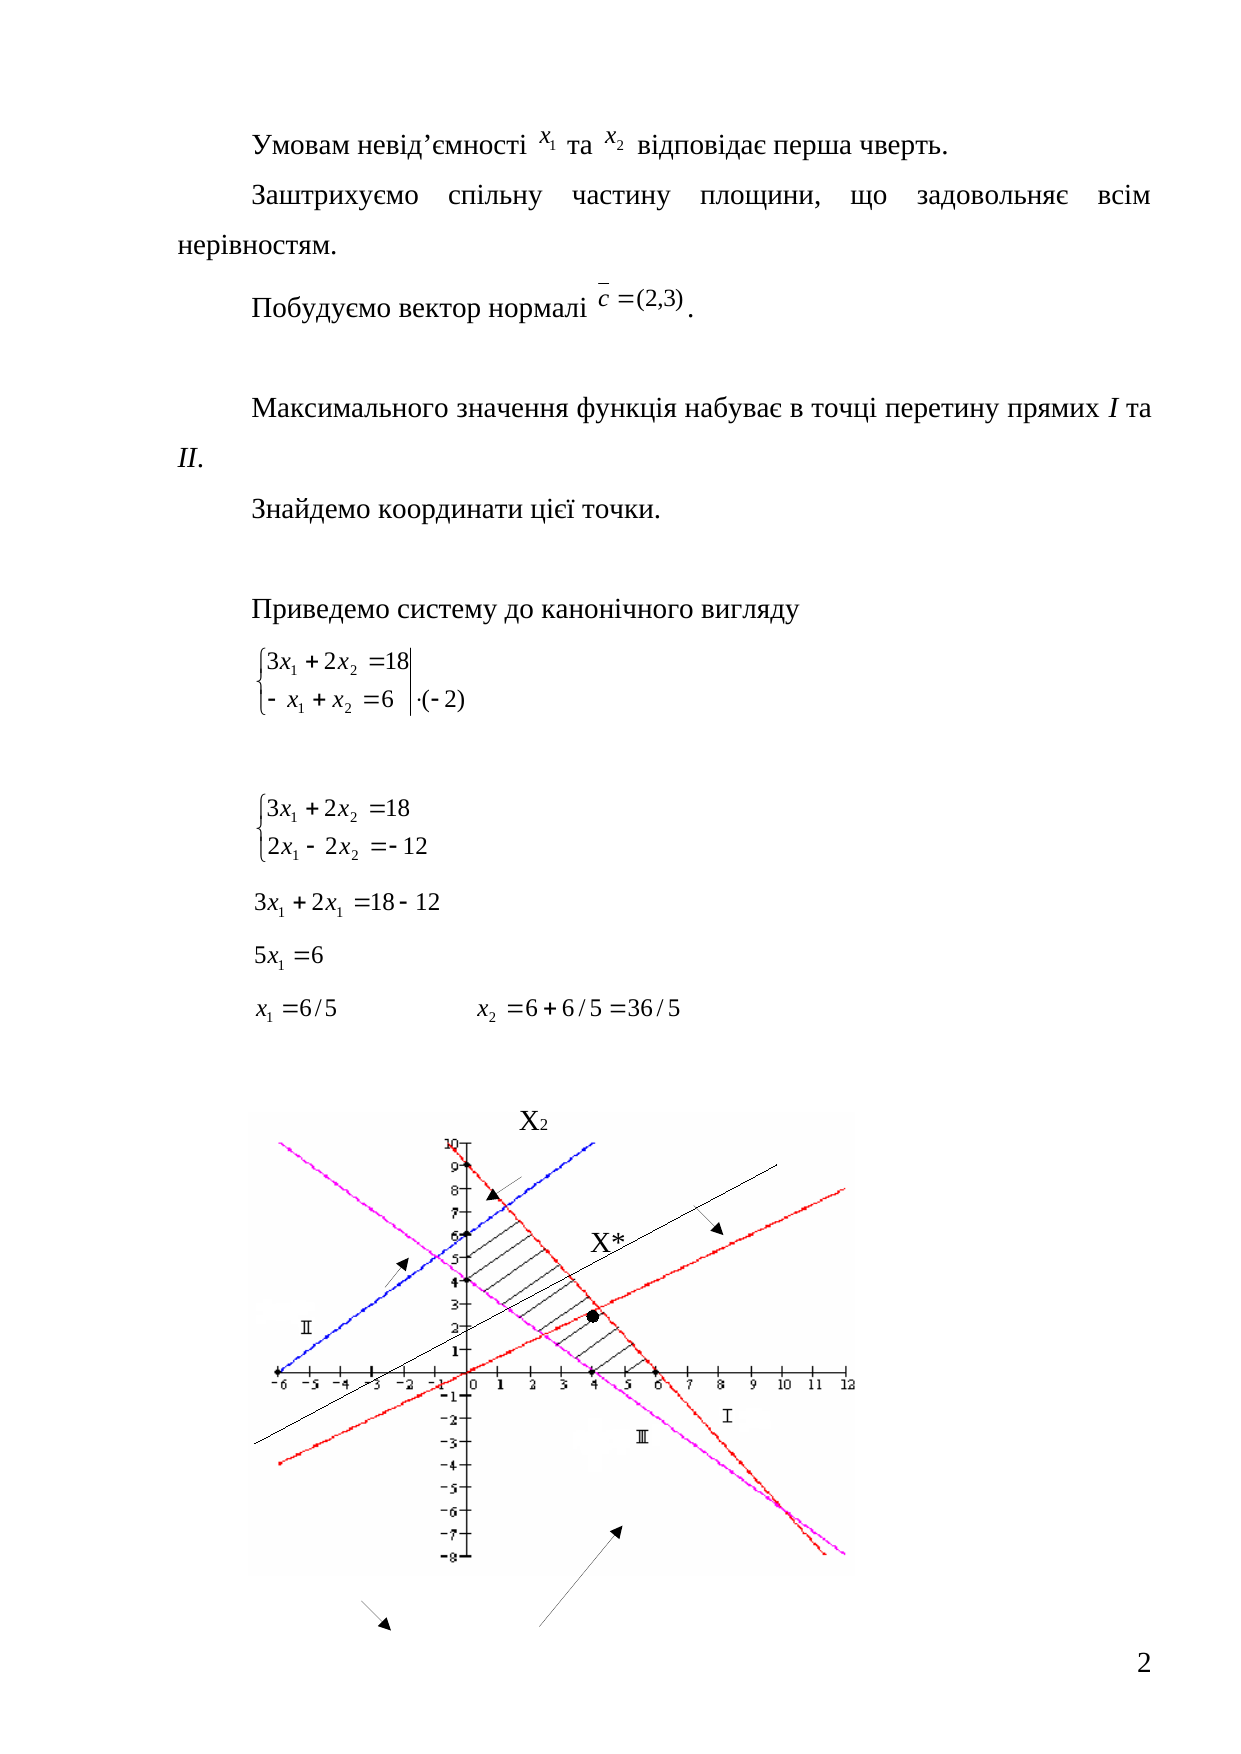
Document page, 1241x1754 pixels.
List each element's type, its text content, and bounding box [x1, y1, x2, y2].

text Умовам невід’ємності та відповідає перша чверть. [177, 118, 1152, 160]
text Знайдемо координати цієї точки. [177, 491, 1152, 524]
text Заштрихуємо спільну частину площини, що задовольняє всім нерівностям. [177, 177, 1152, 261]
text Приведемо систему до канонічного вигляду [177, 592, 1152, 625]
picture [248, 1112, 872, 1576]
text Побудуємо вектор нормалі . [177, 278, 1152, 323]
text Максимального значення функція набуває в точці перетину прямих I та II. [177, 390, 1152, 474]
picture [525, 1112, 533, 1117]
